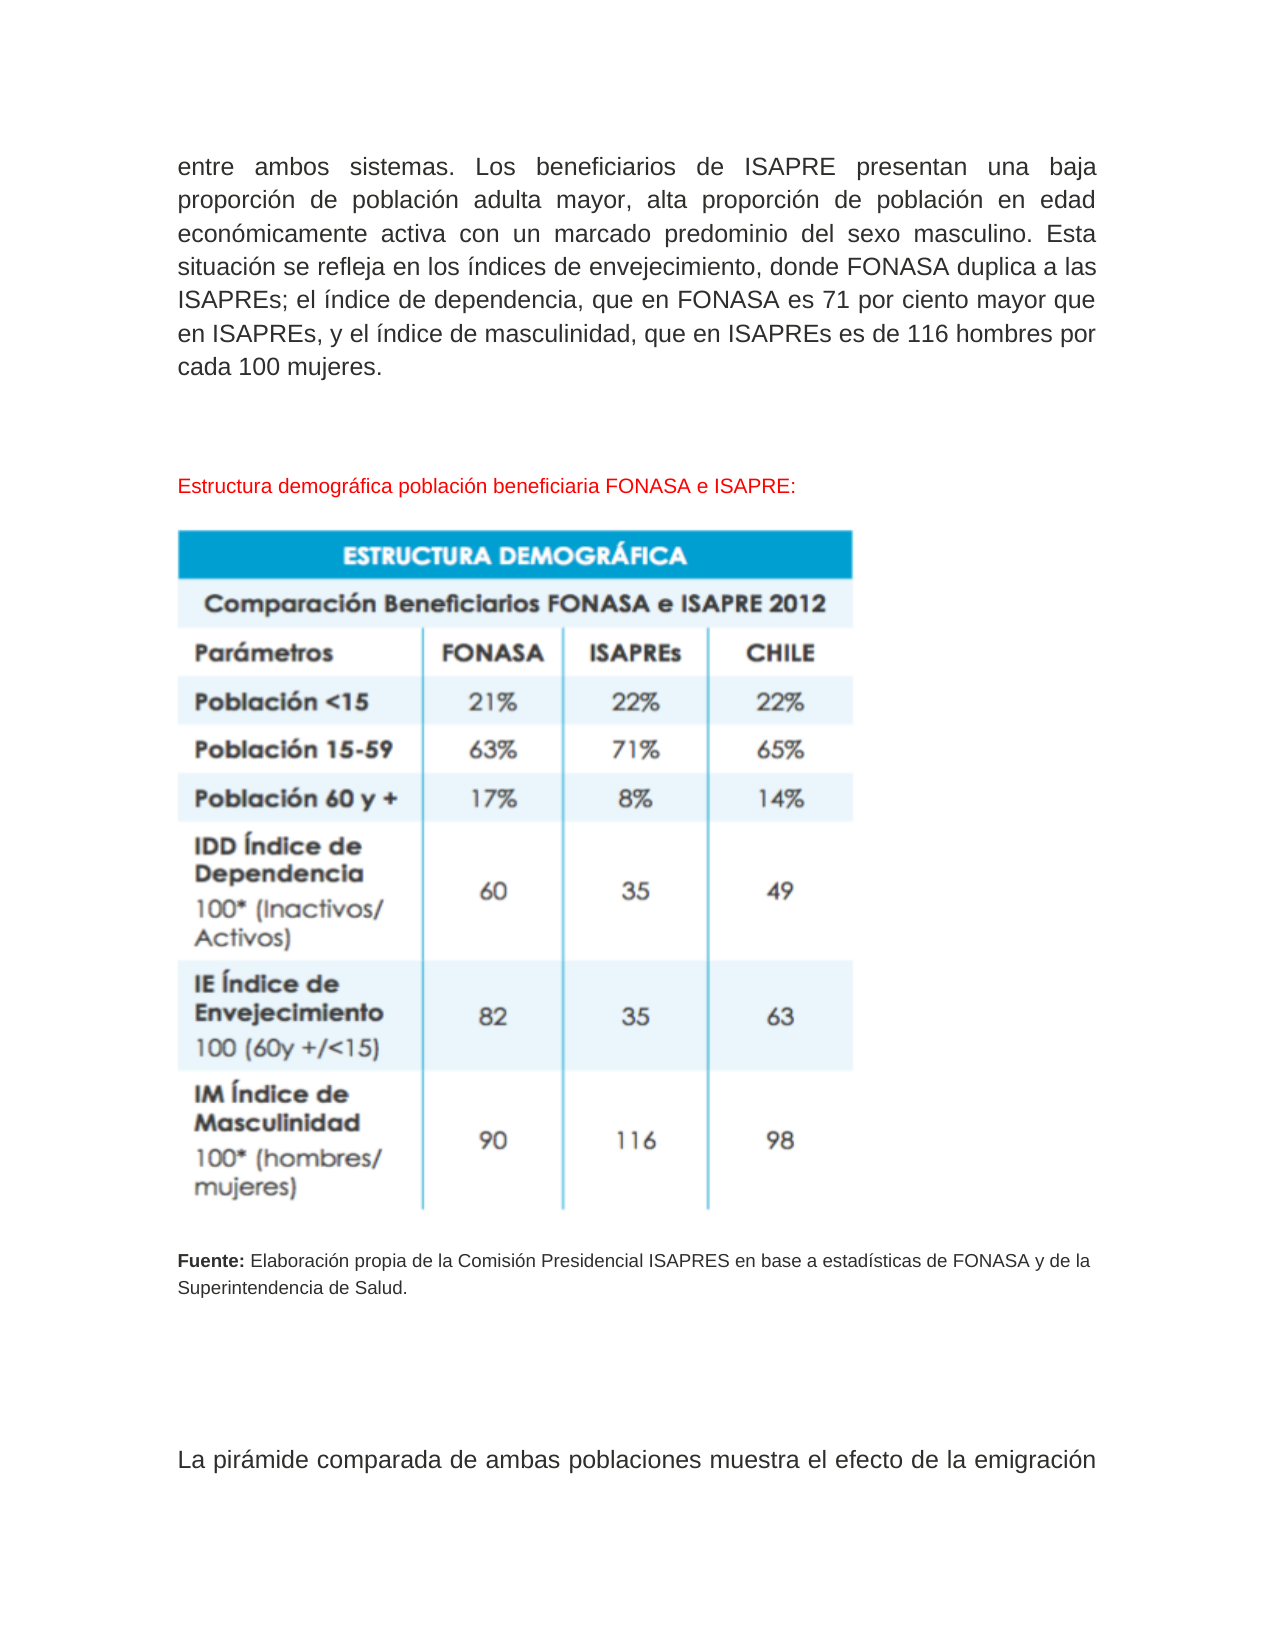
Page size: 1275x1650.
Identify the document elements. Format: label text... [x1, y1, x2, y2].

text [177, 148, 1098, 381]
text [177, 1440, 1098, 1474]
text Fuente: Elaboración propia de la Comisión Presidencial ISAPRES en base a estadísticas de FONASA y de la Superintendencia de Salud. [177, 1244, 1098, 1299]
text Estructura demográfica población beneficiaria FONASA e ISAPRE: [177, 464, 1098, 498]
picture [177, 522, 864, 1220]
